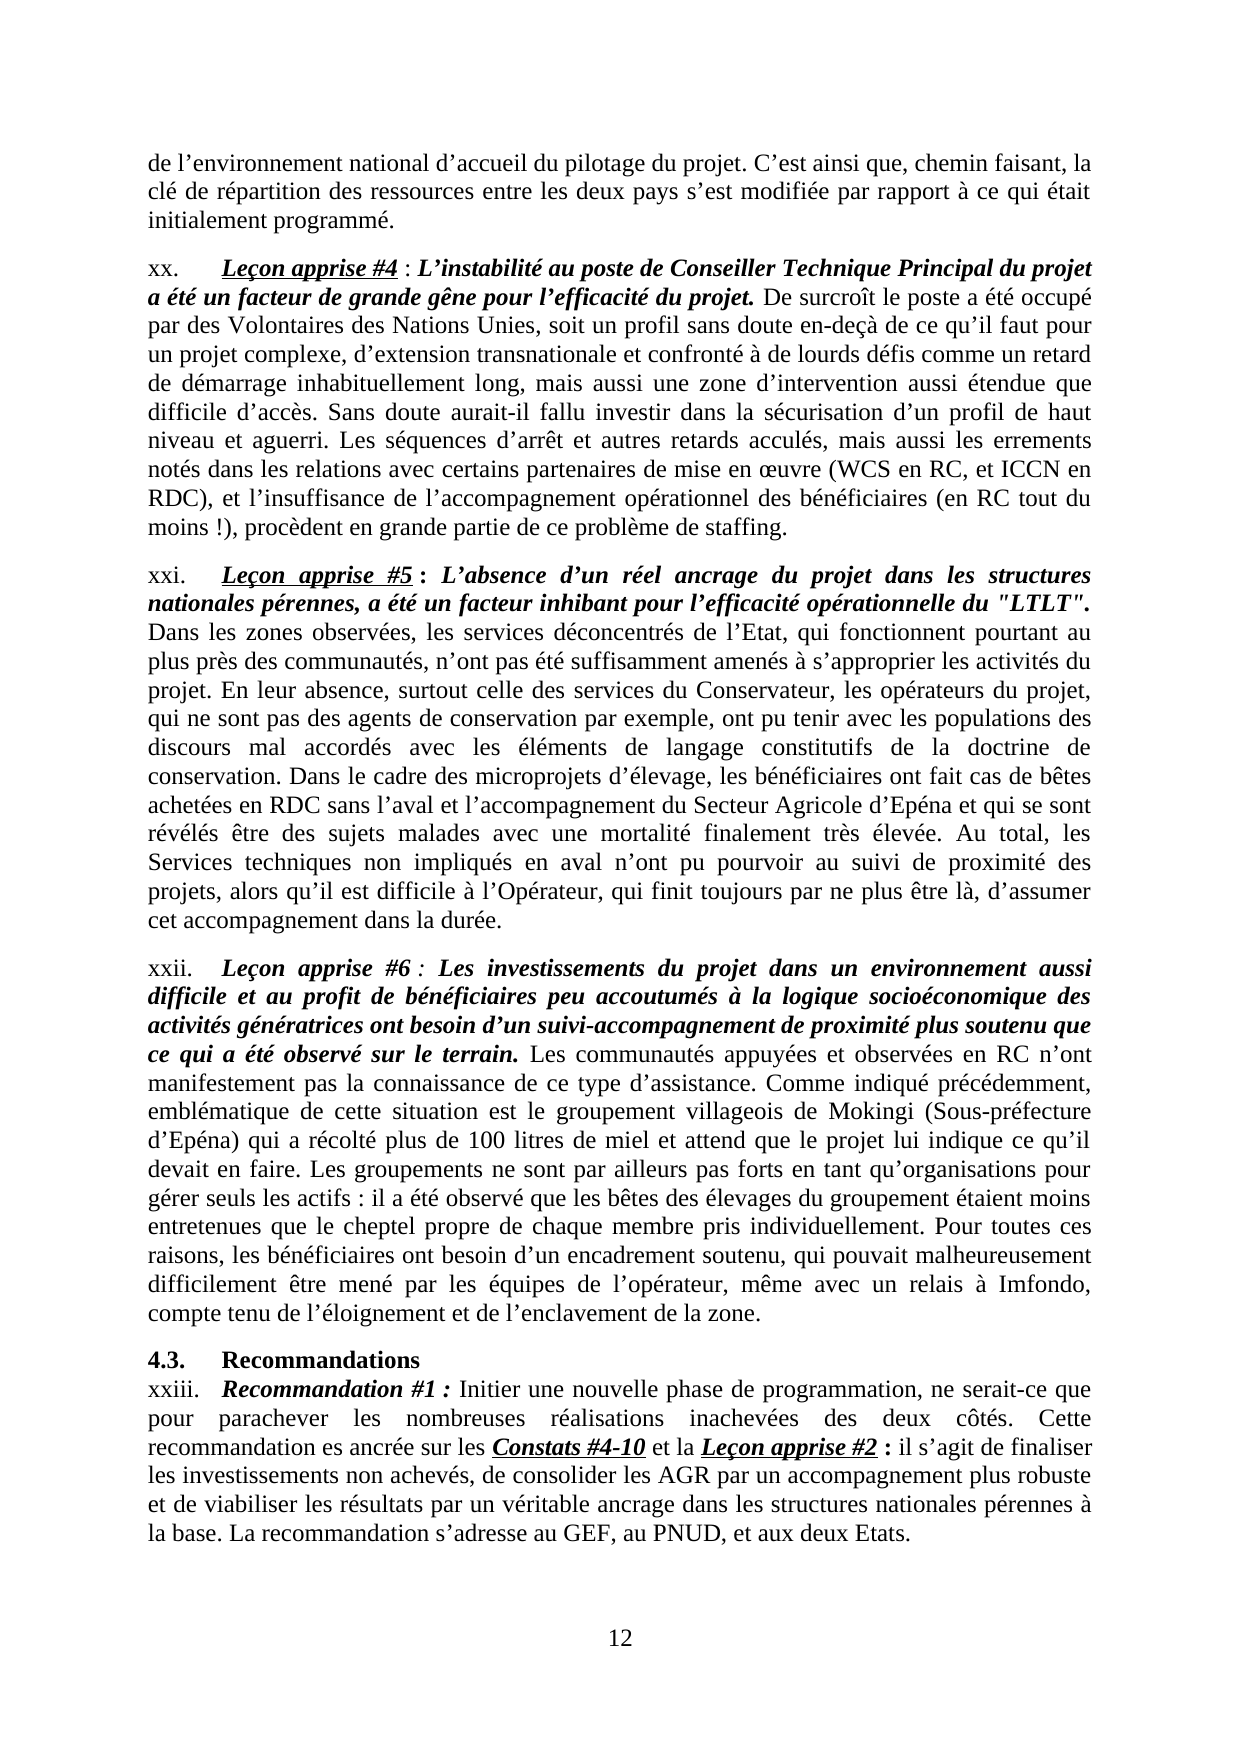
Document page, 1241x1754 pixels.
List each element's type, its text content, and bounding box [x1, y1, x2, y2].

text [148, 148, 1092, 234]
text xxi. Leçon apprise #5 : L’absence d’un réel ancrage du projet dans les structures nationales pérennes, a été un facteur inhibant pour l’efficacité opérationnelle du "LTLT". Dans les zones observées, les services déconcentrés de l’Etat, qui fonctionnent pourtant au plus près des communautés, n’ont pas été suffisamment amenés à s’approprier les activités du projet. En leur absence, surtout celle des services du Conservateur, les opérateurs du projet, qui ne sont pas des agents de conservation par exemple, ont pu tenir avec les populations des discours mal accordés avec les éléments de langage constitutifs de la doctrine de conservation. Dans le cadre des microprojets d’élevage, les bénéficiaires ont fait cas de bêtes achetées en RDC sans l’aval et l’accompagnement du Secteur Agricole d’Epéna et qui se sont révélés être des sujets malades avec une mortalité finalement très élevée. Au total, les Services techniques non impliqués en aval n’ont pu pourvoir au suivi de proximité des projets, alors qu’il est difficile à l’Opérateur, qui finit toujours par ne plus être là, d’assumer cet accompagnement dans la durée. [148, 560, 1092, 933]
subtitle Recommandations [148, 1346, 1092, 1374]
text xxii. Leçon apprise #6 : Les investissements du projet dans un environnement aussi difficile et au profit de bénéficiaires peu accoutumés à la logique socioéconomique des activités génératrices ont besoin d’un suivi-accompagnement de proximité plus soutenu que ce qui a été observé sur le terrain. Les communautés appuyées et observées en RC n’ont manifestement pas la connaissance de ce type d’assistance. Comme indiqué précédemment, emblématique de cette situation est le groupement villageois de Mokingi (Sous-préfecture d’Epéna) qui a récolté plus de 100 litres de miel et attend que le projet lui indique ce qu’il devait en faire. Les groupements ne sont par ailleurs pas forts en tant qu’organisations pour gérer seuls les actifs : il a été observé que les bêtes des élevages du groupement étaient moins entretenues que le cheptel propre de chaque membre pris individuellement. Pour toutes ces raisons, les bénéficiaires ont besoin d’un encadrement soutenu, qui pouvait malheureusement difficilement être mené par les équipes de l’opérateur, même avec un relais à Imfondo, compte tenu de l’éloignement et de l’enclavement de la zone. [148, 953, 1092, 1326]
text xx. Leçon apprise #4 : L’instabilité au poste de Conseiller Technique Principal du projet a été un facteur de grande gêne pour l’efficacité du projet. De surcroît le poste a été occupé par des Volontaires des Nations Unies, soit un profil sans doute en-deçà de ce qu’il faut pour un projet complexe, d’extension transnationale et confronté à de lourds défis comme un retard de démarrage inhabituellement long, mais aussi une zone d’intervention aussi étendue que difficile d’accès. Sans doute aurait-il fallu investir dans la sécurisation d’un profil de haut niveau et aguerri. Les séquences d’arrêt et autres retards acculés, mais aussi les errements notés dans les relations avec certains partenaires de mise en œuvre (WCS en RC, et ICCN en RDC), et l’insuffisance de l’accompagnement opérationnel des bénéficiaires (en RC tout du moins !), procèdent en grande partie de ce problème de staffing. [148, 253, 1092, 541]
text xxiii. Recommandation #1 : Initier une nouvelle phase de programmation, ne serait-ce que pour parachever les nombreuses réalisations inachevées des deux côtés. Cette recommandation es ancrée sur les Constats #4-10 et la Leçon apprise #2 : il s’agit de finaliser les investissements non achevés, de consolider les AGR par un accompagnement plus robuste et de viabiliser les résultats par un véritable ancrage dans les structures nationales pérennes à la base. La recommandation s’adresse au GEF, au PNUD, et aux deux Etats. [148, 1374, 1092, 1547]
